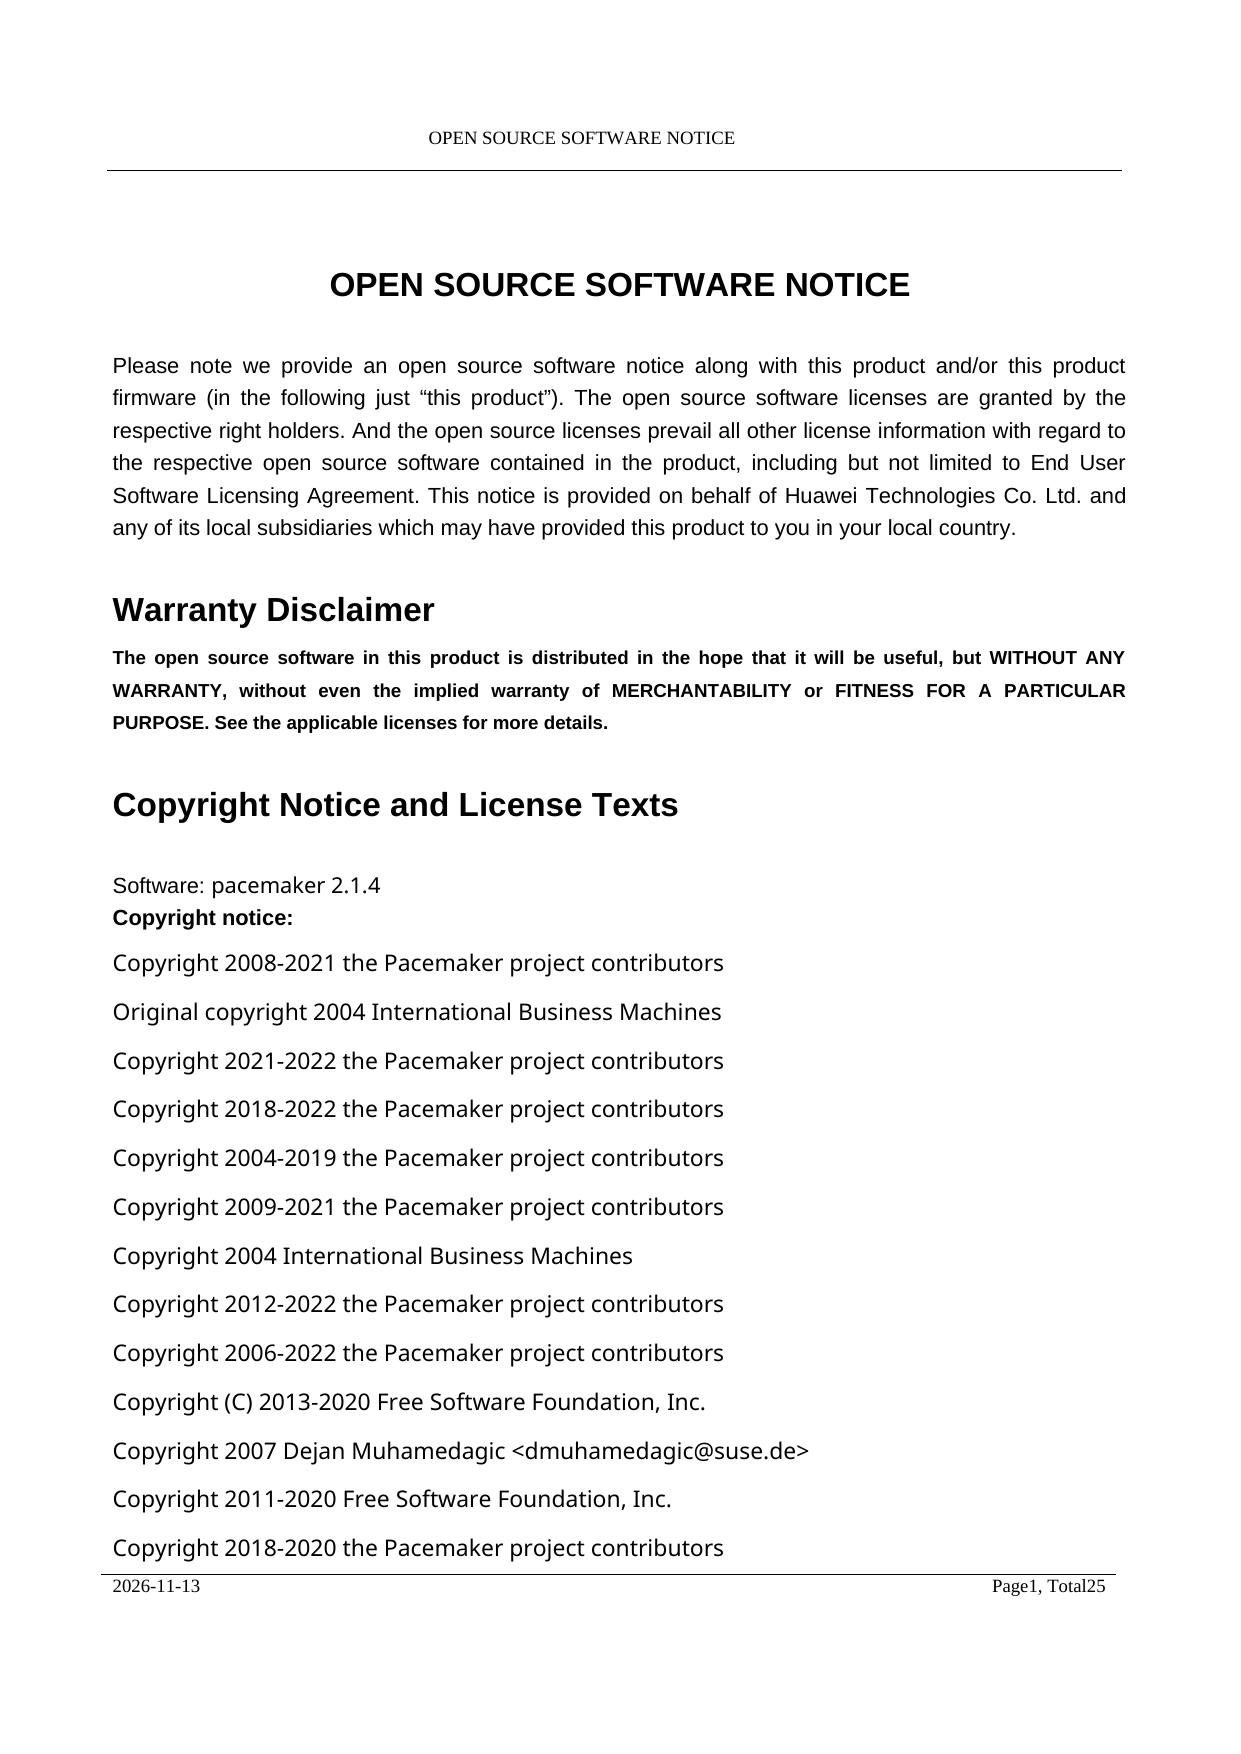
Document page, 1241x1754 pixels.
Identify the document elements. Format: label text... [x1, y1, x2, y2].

text Please note we provide an open source software notice along with this product and/or this product firmware (in the following just “this product”). The open source software licenses are granted by the respective right holders. And the open source licenses prevail all other license information with regard to the respective open source software contained in the product, including but not limited to End User Software Licensing Agreement. This notice is provided on behalf of Huawei Technologies Co. Ltd. and any of its local subsidiaries which may have provided this product to you in your local country. [112, 349, 1128, 544]
text Warranty Disclaimer [112, 576, 1128, 641]
text Software: pacemaker 2.1.4 [112, 869, 1128, 901]
text Copyright notice: [112, 901, 1128, 934]
text OPEN SOURCE SOFTWARE NOTICE [112, 251, 1128, 316]
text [112, 947, 1128, 1564]
text Copyright Notice and License Texts [112, 771, 1128, 836]
text The open source software in this product is distributed in the hope that it will be useful, but WITHOUT ANY WARRANTY, without even the implied warranty of MERCHANTABILITY or FITNESS FOR A PARTICULAR PURPOSE. See the applicable licenses for more details. [112, 641, 1128, 739]
